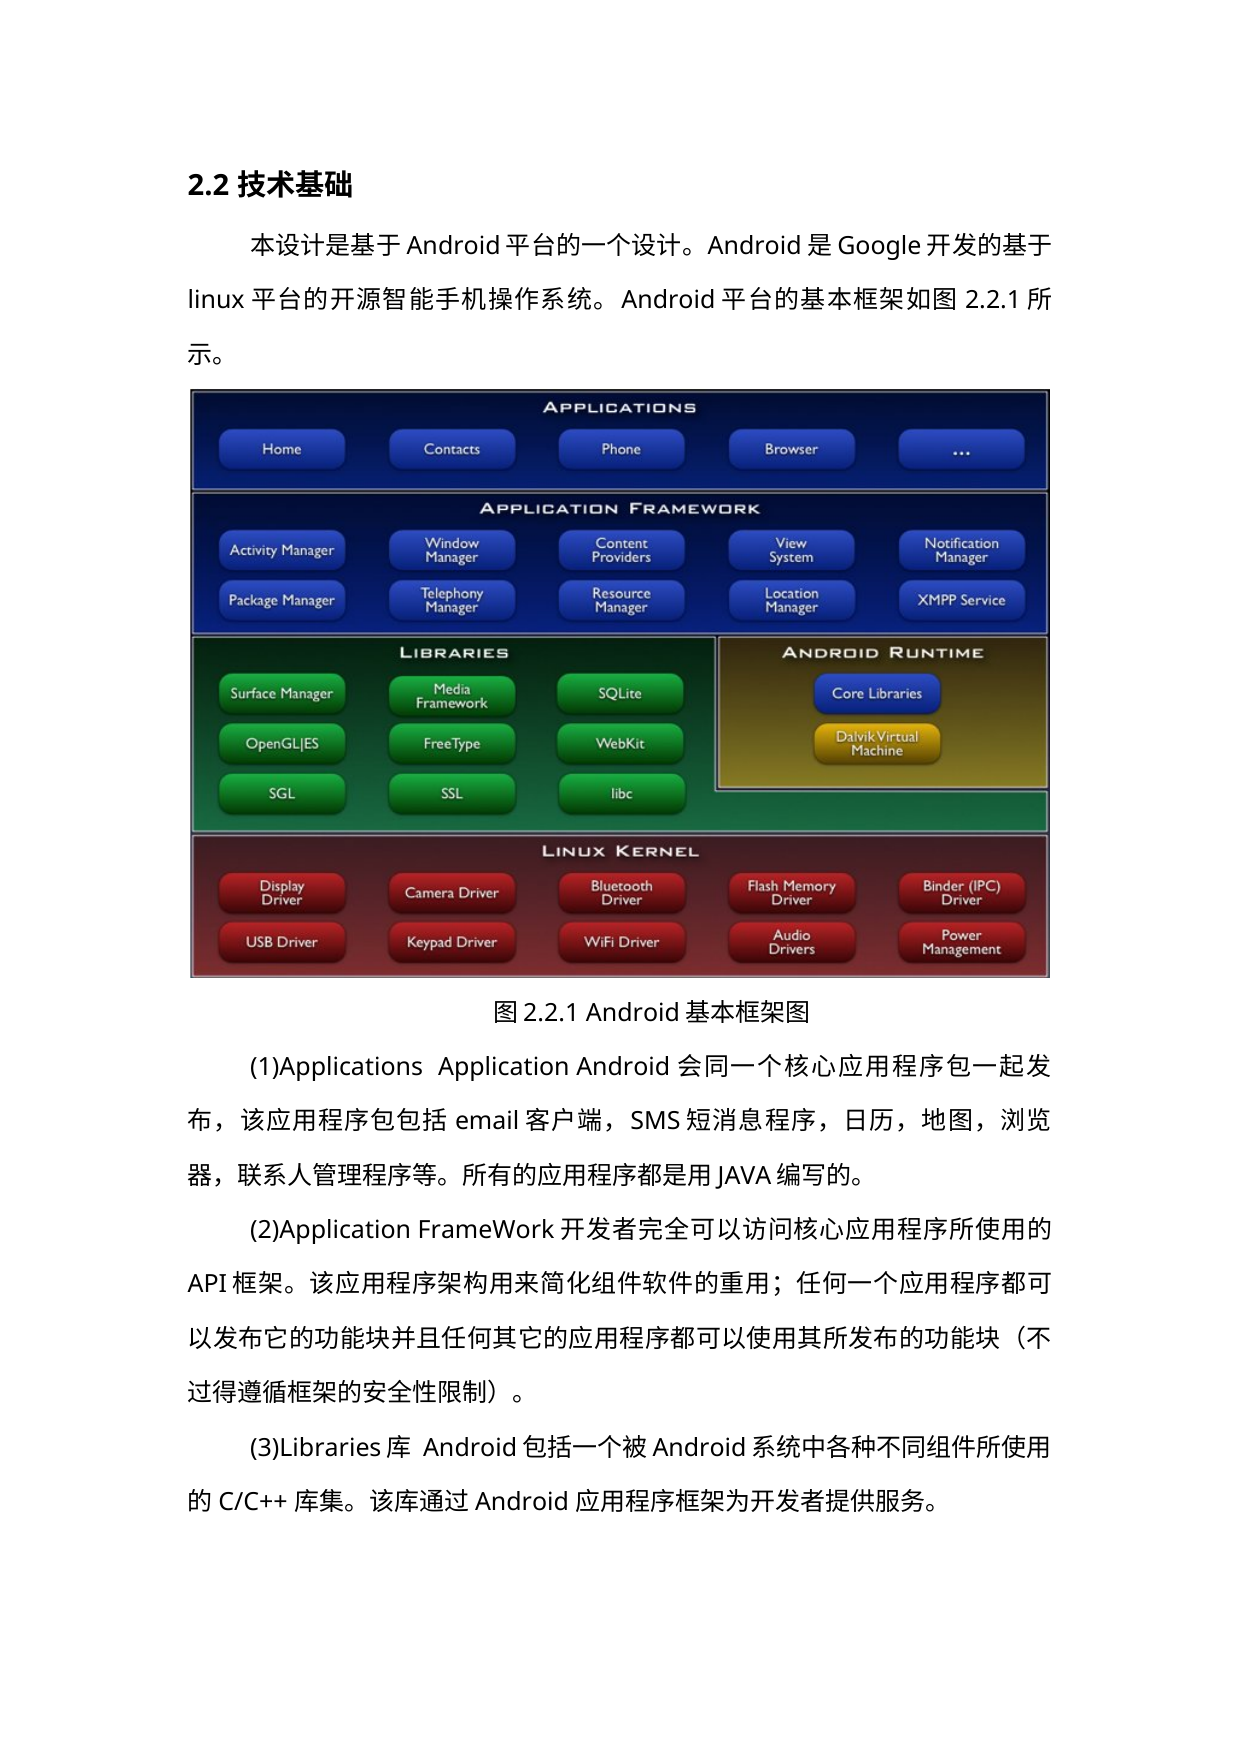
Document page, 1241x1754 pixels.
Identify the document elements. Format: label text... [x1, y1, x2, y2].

list 图2.2.1 Android基本框架图 [187, 992, 1053, 1028]
picture [190, 388, 1050, 978]
list (1)Applications Application Android会同一个核心应用程序包一起发布，该应用程序包包括email客户端，SMS短消息程序，日历，地图，浏览器，联系人管理程序等。所有的应用程序都是用JAVA编写的。 [187, 1046, 1053, 1191]
list (2)Application FrameWork开发者完全可以访问核心应用程序所使用的API框架。该应用程序架构用来简化组件软件的重用；任何一个应用程序都可以发布它的功能块并且任何其它的应用程序都可以使用其所发布的功能块（不过得遵循框架的安全性限制）。 [187, 1209, 1053, 1409]
list (3)Libraries库 Android包括一个被Android系统中各种不同组件所使用的 C/C++ 库集。该库通过 Android 应用程序框架为开发者提供服务。 [187, 1427, 1053, 1518]
list 本设计是基于Android平台的一个设计。Android是Google开发的基于linux平台的开源智能手机操作系统。Android平台的基本框架如图2.2.1所示。 [187, 226, 1053, 371]
list 2.2 技术基础 [187, 162, 1053, 204]
